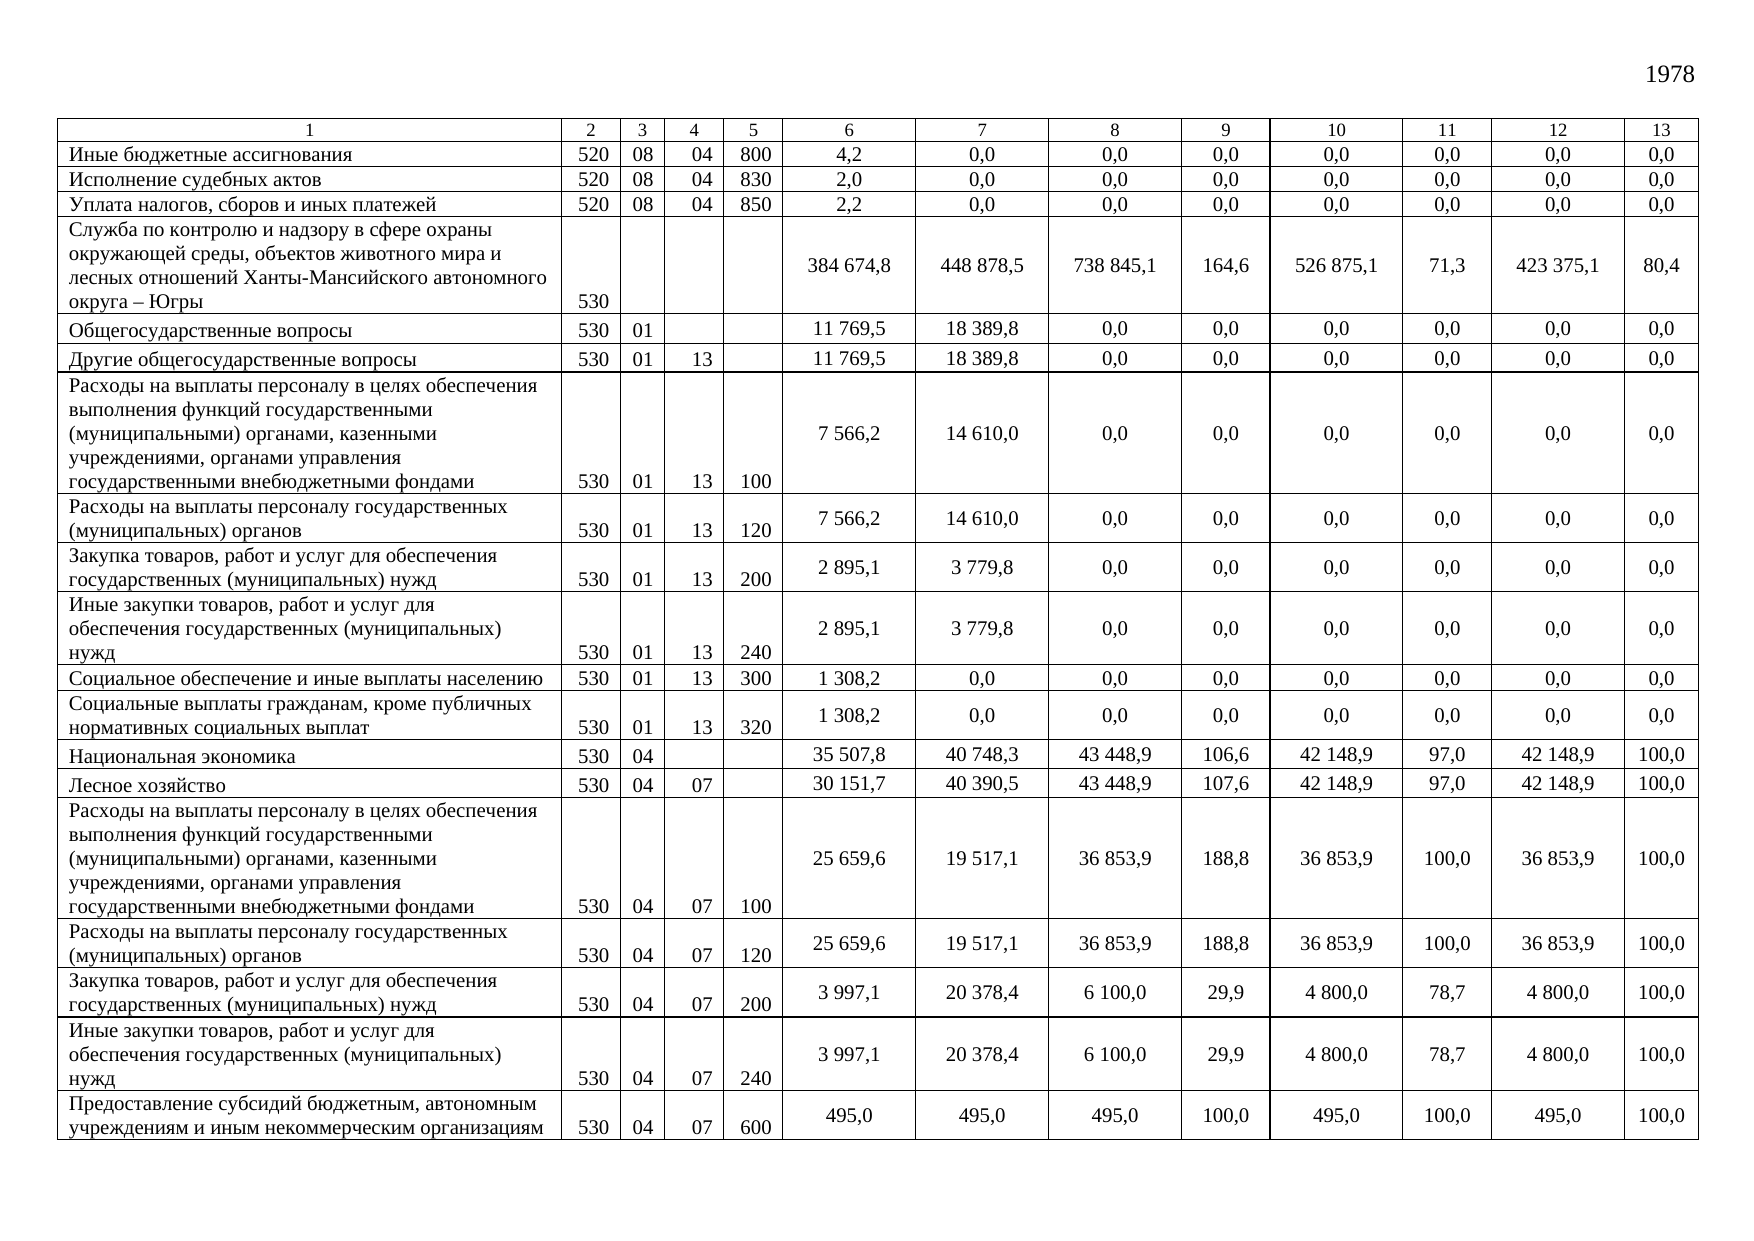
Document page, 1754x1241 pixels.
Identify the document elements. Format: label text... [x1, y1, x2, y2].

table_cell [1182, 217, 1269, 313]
table_header 5 [724, 119, 782, 141]
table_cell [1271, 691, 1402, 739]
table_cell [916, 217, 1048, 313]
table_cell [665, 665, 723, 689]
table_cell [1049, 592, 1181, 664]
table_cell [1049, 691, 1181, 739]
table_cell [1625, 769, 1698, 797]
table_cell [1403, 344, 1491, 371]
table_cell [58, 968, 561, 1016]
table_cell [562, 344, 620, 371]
table_header 8 [1049, 119, 1181, 141]
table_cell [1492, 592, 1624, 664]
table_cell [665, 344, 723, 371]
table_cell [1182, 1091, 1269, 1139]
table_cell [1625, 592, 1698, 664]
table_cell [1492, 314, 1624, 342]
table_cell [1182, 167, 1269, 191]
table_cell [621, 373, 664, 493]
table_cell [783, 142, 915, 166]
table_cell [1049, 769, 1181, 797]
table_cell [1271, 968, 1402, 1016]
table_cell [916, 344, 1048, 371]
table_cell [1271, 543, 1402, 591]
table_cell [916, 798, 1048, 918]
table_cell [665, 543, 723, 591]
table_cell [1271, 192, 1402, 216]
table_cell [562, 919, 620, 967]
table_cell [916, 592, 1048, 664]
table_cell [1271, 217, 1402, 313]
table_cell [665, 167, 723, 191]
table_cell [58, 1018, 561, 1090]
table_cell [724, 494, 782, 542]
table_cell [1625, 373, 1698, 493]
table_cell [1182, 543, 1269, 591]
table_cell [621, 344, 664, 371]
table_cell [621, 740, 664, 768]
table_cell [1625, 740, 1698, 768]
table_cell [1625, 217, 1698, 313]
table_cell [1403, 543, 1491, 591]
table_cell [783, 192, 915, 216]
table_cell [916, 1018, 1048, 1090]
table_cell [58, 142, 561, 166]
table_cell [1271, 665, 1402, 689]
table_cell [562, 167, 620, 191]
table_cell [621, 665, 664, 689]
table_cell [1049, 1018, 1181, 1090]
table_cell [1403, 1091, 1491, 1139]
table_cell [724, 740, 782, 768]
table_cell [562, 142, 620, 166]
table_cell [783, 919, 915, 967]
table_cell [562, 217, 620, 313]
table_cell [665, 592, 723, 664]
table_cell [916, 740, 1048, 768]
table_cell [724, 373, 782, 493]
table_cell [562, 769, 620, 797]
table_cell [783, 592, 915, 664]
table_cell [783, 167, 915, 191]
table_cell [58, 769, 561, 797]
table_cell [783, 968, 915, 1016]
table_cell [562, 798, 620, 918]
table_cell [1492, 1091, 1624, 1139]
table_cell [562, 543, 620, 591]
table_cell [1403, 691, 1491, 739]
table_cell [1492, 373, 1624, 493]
table_header 10 [1271, 119, 1402, 141]
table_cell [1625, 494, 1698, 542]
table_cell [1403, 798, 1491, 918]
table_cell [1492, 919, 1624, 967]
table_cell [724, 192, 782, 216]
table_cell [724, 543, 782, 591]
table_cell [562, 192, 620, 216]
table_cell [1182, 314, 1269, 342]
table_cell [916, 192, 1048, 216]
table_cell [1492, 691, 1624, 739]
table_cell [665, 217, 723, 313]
table_header 3 [621, 119, 664, 141]
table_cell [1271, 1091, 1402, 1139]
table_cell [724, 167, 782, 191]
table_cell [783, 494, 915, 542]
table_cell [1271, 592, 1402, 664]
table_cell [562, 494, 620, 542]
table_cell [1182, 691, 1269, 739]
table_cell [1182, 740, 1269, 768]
table_header 12 [1492, 119, 1624, 141]
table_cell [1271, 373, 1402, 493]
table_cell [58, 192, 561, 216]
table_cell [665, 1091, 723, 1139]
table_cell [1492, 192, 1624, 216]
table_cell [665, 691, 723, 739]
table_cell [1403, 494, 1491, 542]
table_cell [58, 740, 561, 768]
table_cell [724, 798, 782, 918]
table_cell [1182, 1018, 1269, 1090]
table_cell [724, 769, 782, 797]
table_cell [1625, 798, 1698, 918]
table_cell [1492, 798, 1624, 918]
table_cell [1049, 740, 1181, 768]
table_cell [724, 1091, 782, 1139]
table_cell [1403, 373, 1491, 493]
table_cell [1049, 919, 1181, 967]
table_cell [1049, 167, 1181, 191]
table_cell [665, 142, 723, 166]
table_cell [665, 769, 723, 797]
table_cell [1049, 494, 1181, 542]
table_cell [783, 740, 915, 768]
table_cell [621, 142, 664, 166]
table_header 9 [1182, 119, 1269, 141]
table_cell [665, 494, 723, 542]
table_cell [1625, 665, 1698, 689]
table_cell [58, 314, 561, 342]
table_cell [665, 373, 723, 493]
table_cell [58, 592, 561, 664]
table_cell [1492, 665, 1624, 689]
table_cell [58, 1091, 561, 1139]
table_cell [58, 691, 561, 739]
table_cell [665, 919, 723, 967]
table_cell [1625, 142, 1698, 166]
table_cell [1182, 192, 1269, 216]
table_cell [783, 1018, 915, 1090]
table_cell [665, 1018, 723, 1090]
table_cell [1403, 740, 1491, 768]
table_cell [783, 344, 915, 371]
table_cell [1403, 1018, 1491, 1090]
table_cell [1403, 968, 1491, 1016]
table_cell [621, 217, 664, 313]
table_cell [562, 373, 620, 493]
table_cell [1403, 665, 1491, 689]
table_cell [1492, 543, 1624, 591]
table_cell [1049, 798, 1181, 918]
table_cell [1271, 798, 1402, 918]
table_header 1 [58, 119, 561, 141]
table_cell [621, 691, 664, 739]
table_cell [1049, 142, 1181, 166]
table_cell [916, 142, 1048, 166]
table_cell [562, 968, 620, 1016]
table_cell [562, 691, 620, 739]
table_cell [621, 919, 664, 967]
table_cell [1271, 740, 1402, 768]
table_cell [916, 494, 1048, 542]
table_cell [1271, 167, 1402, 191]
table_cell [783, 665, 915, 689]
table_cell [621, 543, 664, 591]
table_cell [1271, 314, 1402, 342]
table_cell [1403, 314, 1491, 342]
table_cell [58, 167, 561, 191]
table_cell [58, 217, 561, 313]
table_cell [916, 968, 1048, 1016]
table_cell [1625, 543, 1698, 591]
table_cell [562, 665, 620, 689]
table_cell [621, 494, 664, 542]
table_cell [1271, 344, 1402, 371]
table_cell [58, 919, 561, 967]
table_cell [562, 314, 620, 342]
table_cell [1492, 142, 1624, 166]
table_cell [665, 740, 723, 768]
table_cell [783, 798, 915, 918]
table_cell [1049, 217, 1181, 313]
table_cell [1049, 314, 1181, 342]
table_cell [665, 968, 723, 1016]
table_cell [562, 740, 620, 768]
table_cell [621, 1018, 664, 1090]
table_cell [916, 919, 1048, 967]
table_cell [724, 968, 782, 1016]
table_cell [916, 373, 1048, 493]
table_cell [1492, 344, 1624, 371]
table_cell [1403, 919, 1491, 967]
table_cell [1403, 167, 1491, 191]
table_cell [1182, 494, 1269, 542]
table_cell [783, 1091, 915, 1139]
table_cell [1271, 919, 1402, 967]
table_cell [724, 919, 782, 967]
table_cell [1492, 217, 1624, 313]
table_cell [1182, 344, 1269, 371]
table_header 11 [1403, 119, 1491, 141]
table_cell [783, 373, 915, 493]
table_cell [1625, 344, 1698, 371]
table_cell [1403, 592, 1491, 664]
table_header 2 [562, 119, 620, 141]
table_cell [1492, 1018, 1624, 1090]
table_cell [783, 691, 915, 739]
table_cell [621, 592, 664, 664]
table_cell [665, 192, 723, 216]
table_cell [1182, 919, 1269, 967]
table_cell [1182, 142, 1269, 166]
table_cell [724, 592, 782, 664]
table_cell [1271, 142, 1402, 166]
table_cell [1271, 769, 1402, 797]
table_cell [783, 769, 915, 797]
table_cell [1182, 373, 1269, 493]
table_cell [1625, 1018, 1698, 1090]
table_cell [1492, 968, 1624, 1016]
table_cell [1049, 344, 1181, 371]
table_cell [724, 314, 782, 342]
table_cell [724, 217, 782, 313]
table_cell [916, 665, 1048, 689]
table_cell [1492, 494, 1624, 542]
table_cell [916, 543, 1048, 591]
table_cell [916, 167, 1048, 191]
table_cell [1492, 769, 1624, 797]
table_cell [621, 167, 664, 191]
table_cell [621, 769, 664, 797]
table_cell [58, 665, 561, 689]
table_header 4 [665, 119, 723, 141]
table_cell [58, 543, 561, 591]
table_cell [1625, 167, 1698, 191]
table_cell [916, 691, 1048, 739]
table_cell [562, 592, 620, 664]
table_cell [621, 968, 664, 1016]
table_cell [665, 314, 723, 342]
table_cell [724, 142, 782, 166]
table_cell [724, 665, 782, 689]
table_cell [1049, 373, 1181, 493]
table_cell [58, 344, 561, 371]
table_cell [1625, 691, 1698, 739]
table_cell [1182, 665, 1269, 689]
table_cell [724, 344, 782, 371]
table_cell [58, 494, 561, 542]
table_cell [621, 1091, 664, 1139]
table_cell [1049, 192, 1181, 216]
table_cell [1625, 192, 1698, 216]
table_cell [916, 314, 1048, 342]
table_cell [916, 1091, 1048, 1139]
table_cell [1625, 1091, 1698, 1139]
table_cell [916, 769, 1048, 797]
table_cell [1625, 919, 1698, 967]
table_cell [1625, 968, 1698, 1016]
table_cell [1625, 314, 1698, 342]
table_header 13 [1625, 119, 1698, 141]
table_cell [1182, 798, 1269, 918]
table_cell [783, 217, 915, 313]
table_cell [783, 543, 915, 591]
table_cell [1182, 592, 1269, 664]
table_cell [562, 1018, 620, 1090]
table_header 7 [916, 119, 1048, 141]
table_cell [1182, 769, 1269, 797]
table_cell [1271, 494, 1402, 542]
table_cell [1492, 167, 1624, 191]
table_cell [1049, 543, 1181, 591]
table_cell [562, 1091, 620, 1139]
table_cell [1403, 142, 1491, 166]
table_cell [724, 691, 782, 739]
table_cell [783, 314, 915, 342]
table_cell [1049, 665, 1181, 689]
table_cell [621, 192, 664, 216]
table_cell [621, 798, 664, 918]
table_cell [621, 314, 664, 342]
table_header 6 [783, 119, 915, 141]
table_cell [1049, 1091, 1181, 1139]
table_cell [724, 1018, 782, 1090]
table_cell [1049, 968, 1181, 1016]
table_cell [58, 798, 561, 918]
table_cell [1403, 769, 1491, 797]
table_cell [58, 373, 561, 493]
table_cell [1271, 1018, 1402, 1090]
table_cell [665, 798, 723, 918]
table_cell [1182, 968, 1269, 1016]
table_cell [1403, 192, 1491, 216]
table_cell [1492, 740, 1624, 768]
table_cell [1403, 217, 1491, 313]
